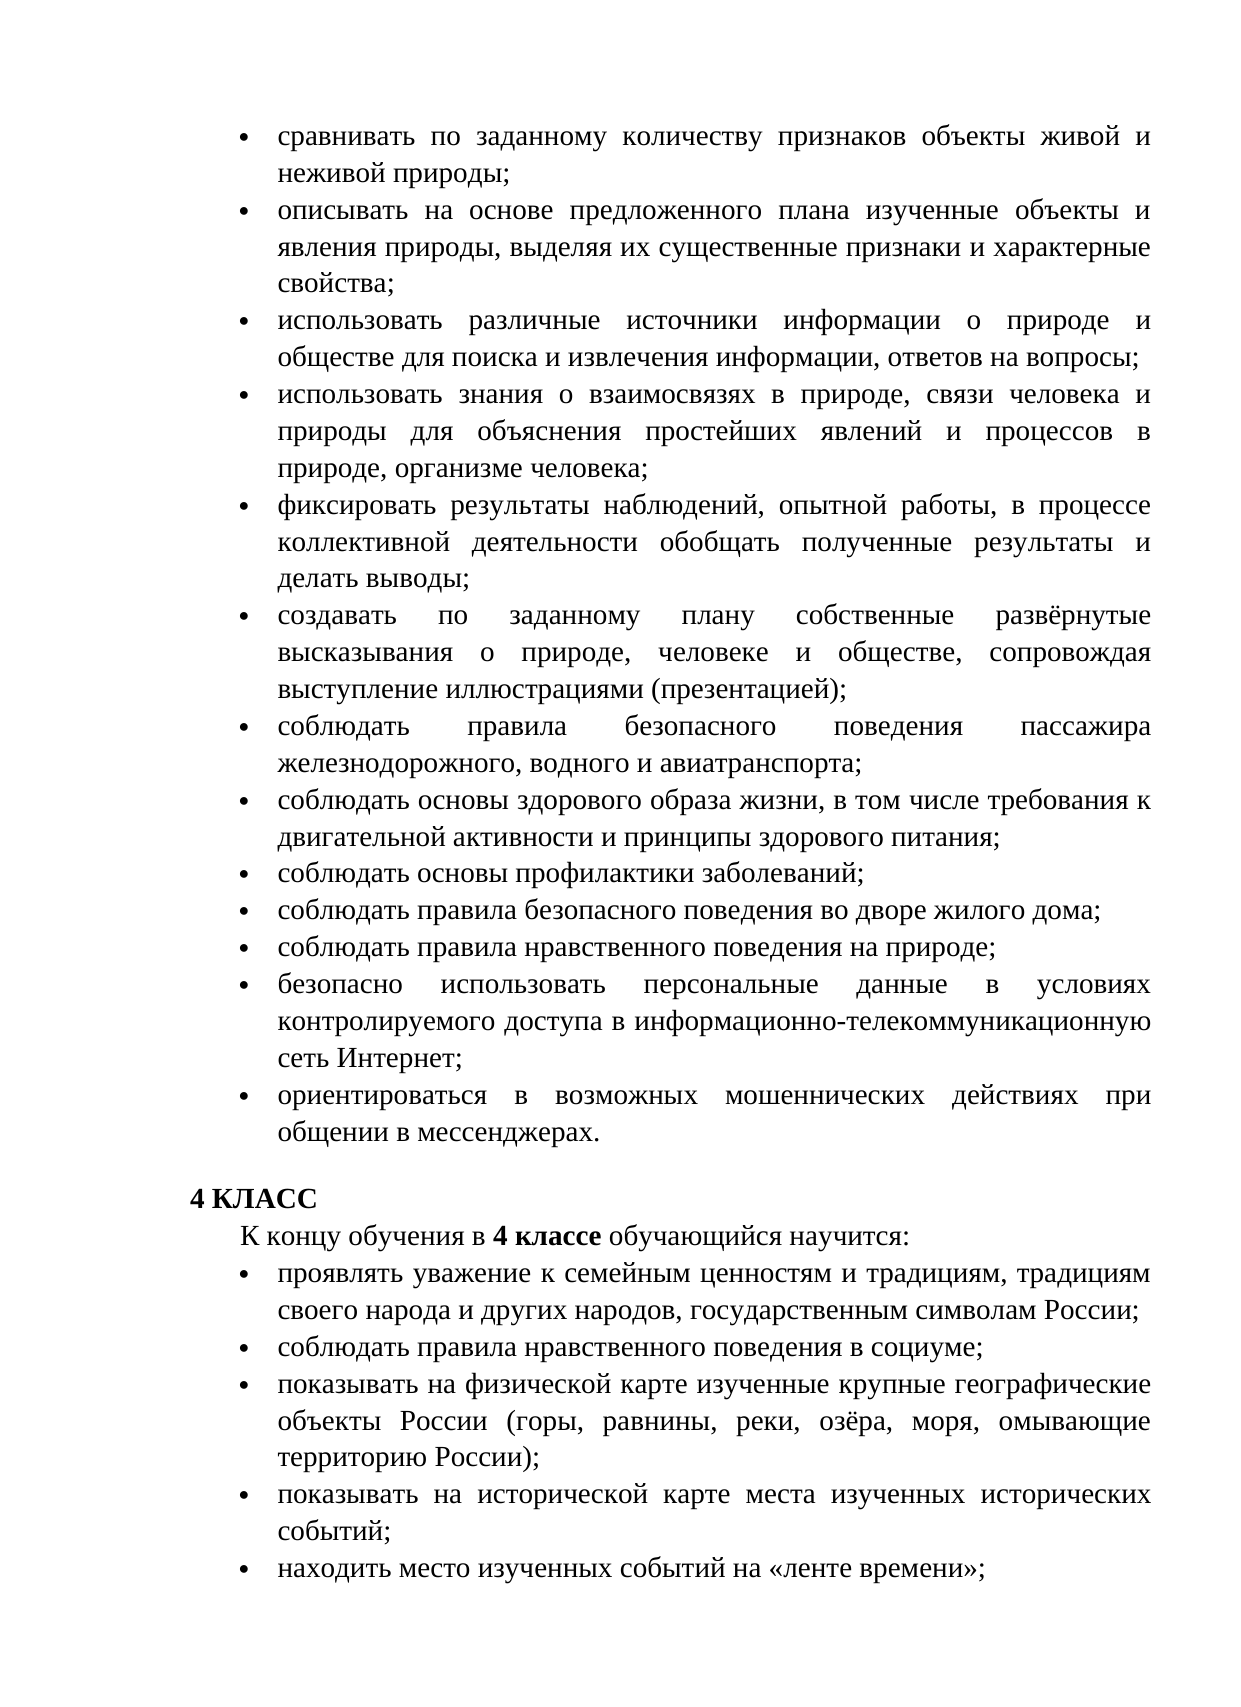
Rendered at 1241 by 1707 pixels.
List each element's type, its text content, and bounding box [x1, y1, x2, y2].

list показывать на физической карте изученные крупные географические объекты России (горы, равнины, реки, озёра, моря, омывающие территорию России); [240, 1366, 1152, 1473]
text 4 КЛАСС [190, 1181, 1152, 1215]
list создавать по заданному плану собственные развёрнутые высказывания о природе, человеке и обществе, сопровождая выступление иллюстрациями (презентацией); [240, 597, 1152, 705]
list использовать различные источники информации о природе и обществе для поиска и извлечения информации, ответов на вопросы; [240, 302, 1152, 373]
list соблюдать правила нравственного поведения на природе; [240, 929, 1152, 963]
list использовать знания о взаимосвязях в природе, связи человека и природы для объяснения простейших явлений и процессов в природе, организме человека; [240, 376, 1152, 483]
text К концу обучения в 4 классе обучающийся научится: [177, 1218, 1152, 1252]
list соблюдать правила нравственного поведения в социуме; [240, 1329, 1152, 1362]
list соблюдать основы здорового образа жизни, в том числе требования к двигательной активности и принципы здорового питания; [240, 782, 1152, 852]
list соблюдать правила безопасного поведения пассажира железнодорожного, водного и авиатранспорта; [240, 708, 1152, 778]
list соблюдать правила безопасного поведения во дворе жилого дома; [240, 892, 1152, 926]
list проявлять уважение к семейным ценностям и традициям, традициям своего народа и других народов, государственным символам России; [240, 1255, 1152, 1326]
list ориентироваться в возможных мошеннических действиях при общении в мессенджерах. [240, 1077, 1152, 1147]
list фиксировать результаты наблюдений, опытной работы, в процессе коллективной деятельности обобщать полученные результаты и делать выводы; [240, 487, 1152, 594]
list показывать на исторической карте места изученных исторических событий; [240, 1476, 1152, 1547]
list сравнивать по заданному количеству признаков объекты живой и неживой природы; [240, 118, 1152, 188]
list безопасно использовать персональные данные в условиях контролируемого доступа в информационно-телекоммуникационную сеть Интернет; [240, 966, 1152, 1073]
list соблюдать основы профилактики заболеваний; [240, 856, 1152, 889]
list находить место изученных событий на «ленте времени»; [240, 1550, 1152, 1584]
list описывать на основе предложенного плана изученные объекты и явления природы, выделяя их существенные признаки и характерные свойства; [240, 192, 1152, 299]
